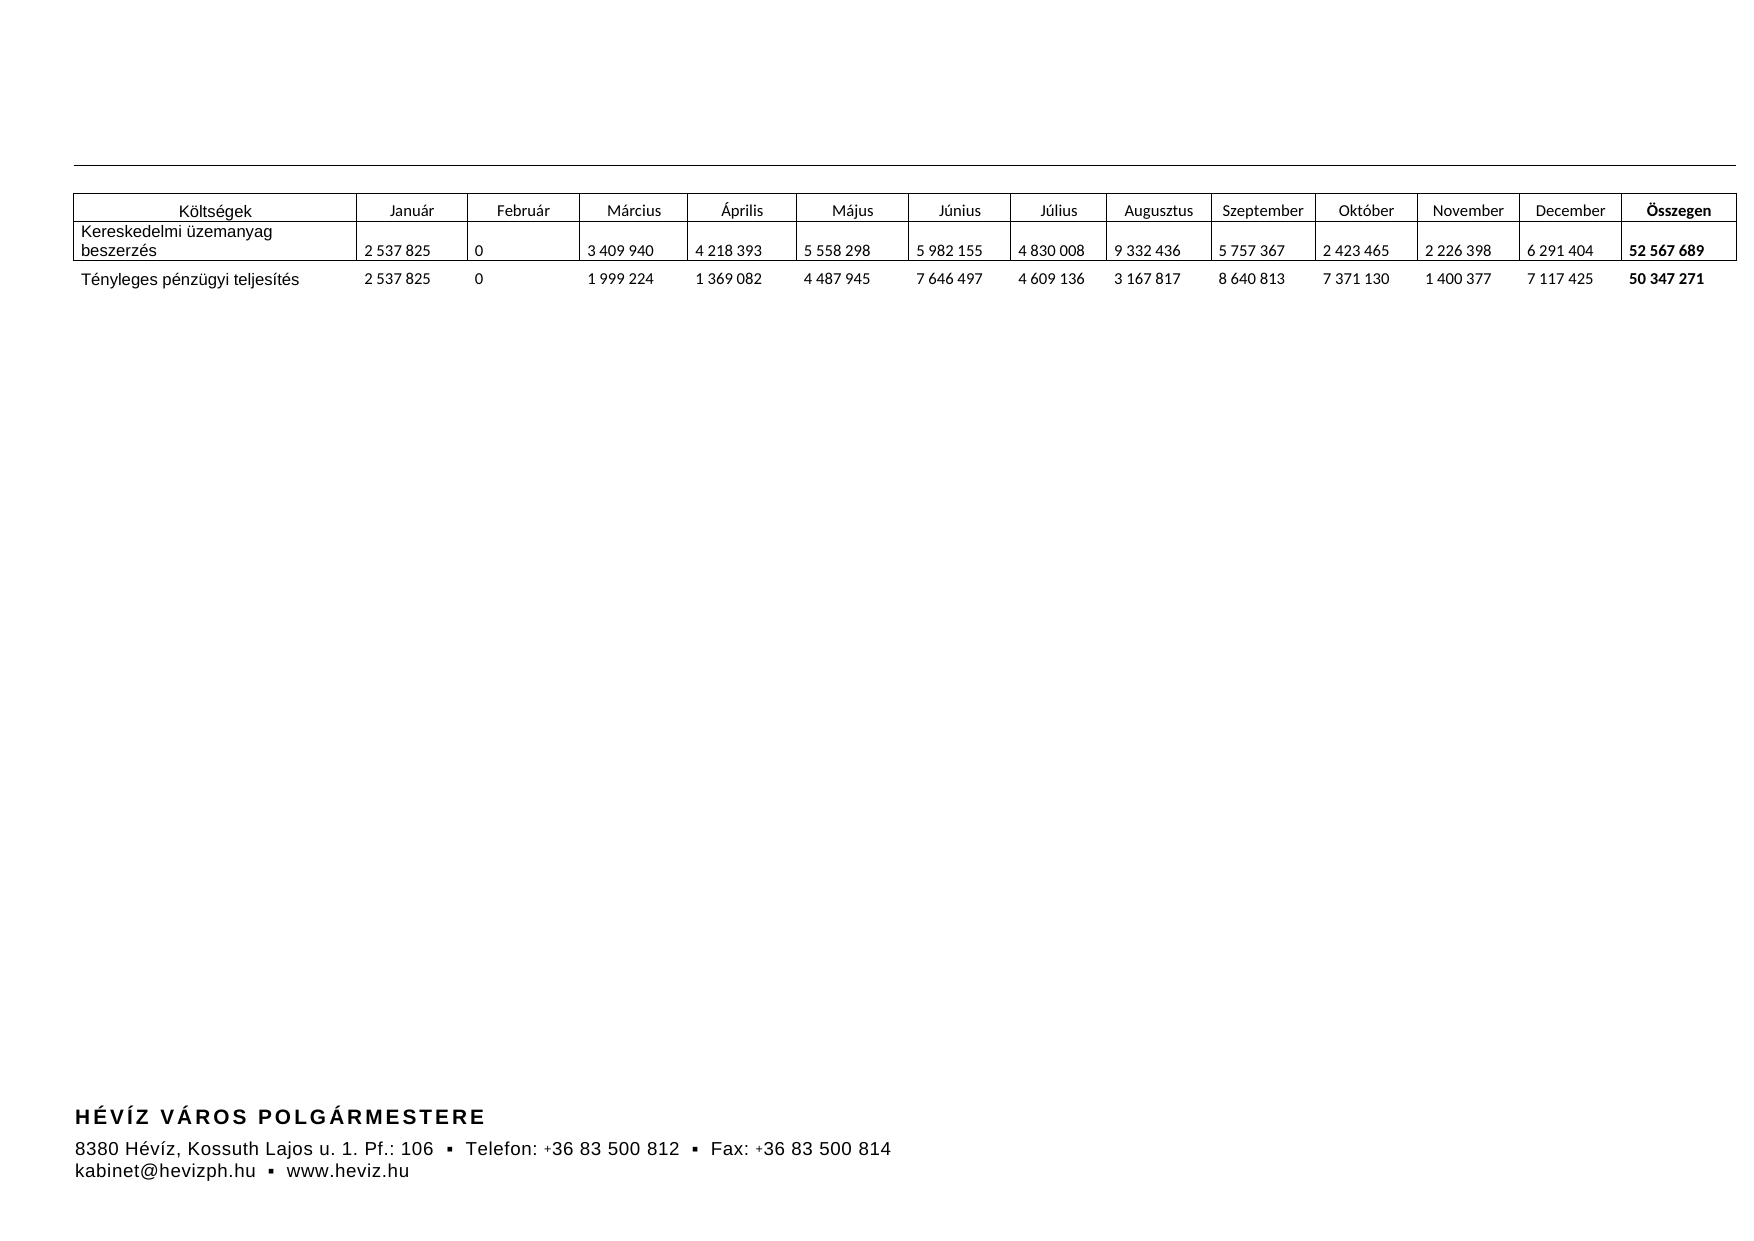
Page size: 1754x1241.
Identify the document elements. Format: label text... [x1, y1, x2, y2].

table_cell 2 423 465 [1316, 222, 1417, 260]
table_cell Április [688, 194, 796, 221]
table_cell 50 347 271 [1622, 261, 1736, 288]
table_cell [1520, 166, 1622, 193]
table_cell December [1520, 194, 1621, 221]
table_cell [1418, 166, 1519, 193]
table_cell [909, 166, 1011, 193]
table_cell 0 [467, 261, 580, 288]
table_cell Október [1316, 194, 1417, 221]
table_cell Kereskedelmi üzemanyag beszerzés [74, 222, 356, 260]
table_cell 7 117 425 [1520, 261, 1622, 288]
table_cell Augusztus [1107, 194, 1211, 221]
table_cell 4 487 945 [796, 261, 909, 288]
table_cell 7 371 130 [1315, 261, 1417, 288]
table_cell [467, 166, 580, 193]
table_cell [357, 166, 467, 193]
table_cell [1011, 166, 1107, 193]
table_cell [74, 166, 357, 193]
table_cell 2 537 825 [357, 261, 467, 288]
table_cell [1315, 166, 1417, 193]
table_cell Június [909, 194, 1010, 221]
table_cell [580, 166, 688, 193]
table_cell 6 291 404 [1520, 222, 1621, 260]
table_cell 5 558 298 [797, 222, 908, 260]
table_cell 4 830 008 [1011, 222, 1106, 260]
table_cell 4 609 136 [1011, 261, 1107, 288]
table_cell 5 757 367 [1212, 222, 1315, 260]
table_cell 52 567 689 [1622, 222, 1736, 260]
table_cell 1 999 224 [580, 261, 688, 288]
table_cell Tényleges pénzügyi teljesítés [74, 261, 357, 288]
table_cell 3 167 817 [1107, 261, 1211, 288]
table_cell [1107, 166, 1211, 193]
table_cell Költségek [74, 194, 356, 221]
table_cell 2 226 398 [1418, 222, 1519, 260]
table_cell 4 218 393 [688, 222, 796, 260]
table_cell Február [468, 194, 579, 221]
table_cell Március [580, 194, 687, 221]
table_cell Május [797, 194, 908, 221]
table_cell November [1418, 194, 1519, 221]
table_cell Összegen [1622, 194, 1736, 221]
table_cell 1 369 082 [688, 261, 796, 288]
table_cell 0 [468, 222, 579, 260]
table_cell [1622, 166, 1736, 193]
table_cell 2 537 825 [357, 222, 467, 260]
table_cell 1 400 377 [1418, 261, 1519, 288]
table_cell 9 332 436 [1107, 222, 1211, 260]
table_cell 3 409 940 [580, 222, 687, 260]
table_cell Január [357, 194, 467, 221]
table_cell 7 646 497 [909, 261, 1011, 288]
table_cell 8 640 813 [1211, 261, 1315, 288]
table_cell [796, 166, 909, 193]
table_cell [1211, 166, 1315, 193]
table_cell Július [1011, 194, 1106, 221]
table_cell Szeptember [1212, 194, 1315, 221]
table_cell [688, 166, 796, 193]
table_cell 5 982 155 [909, 222, 1010, 260]
